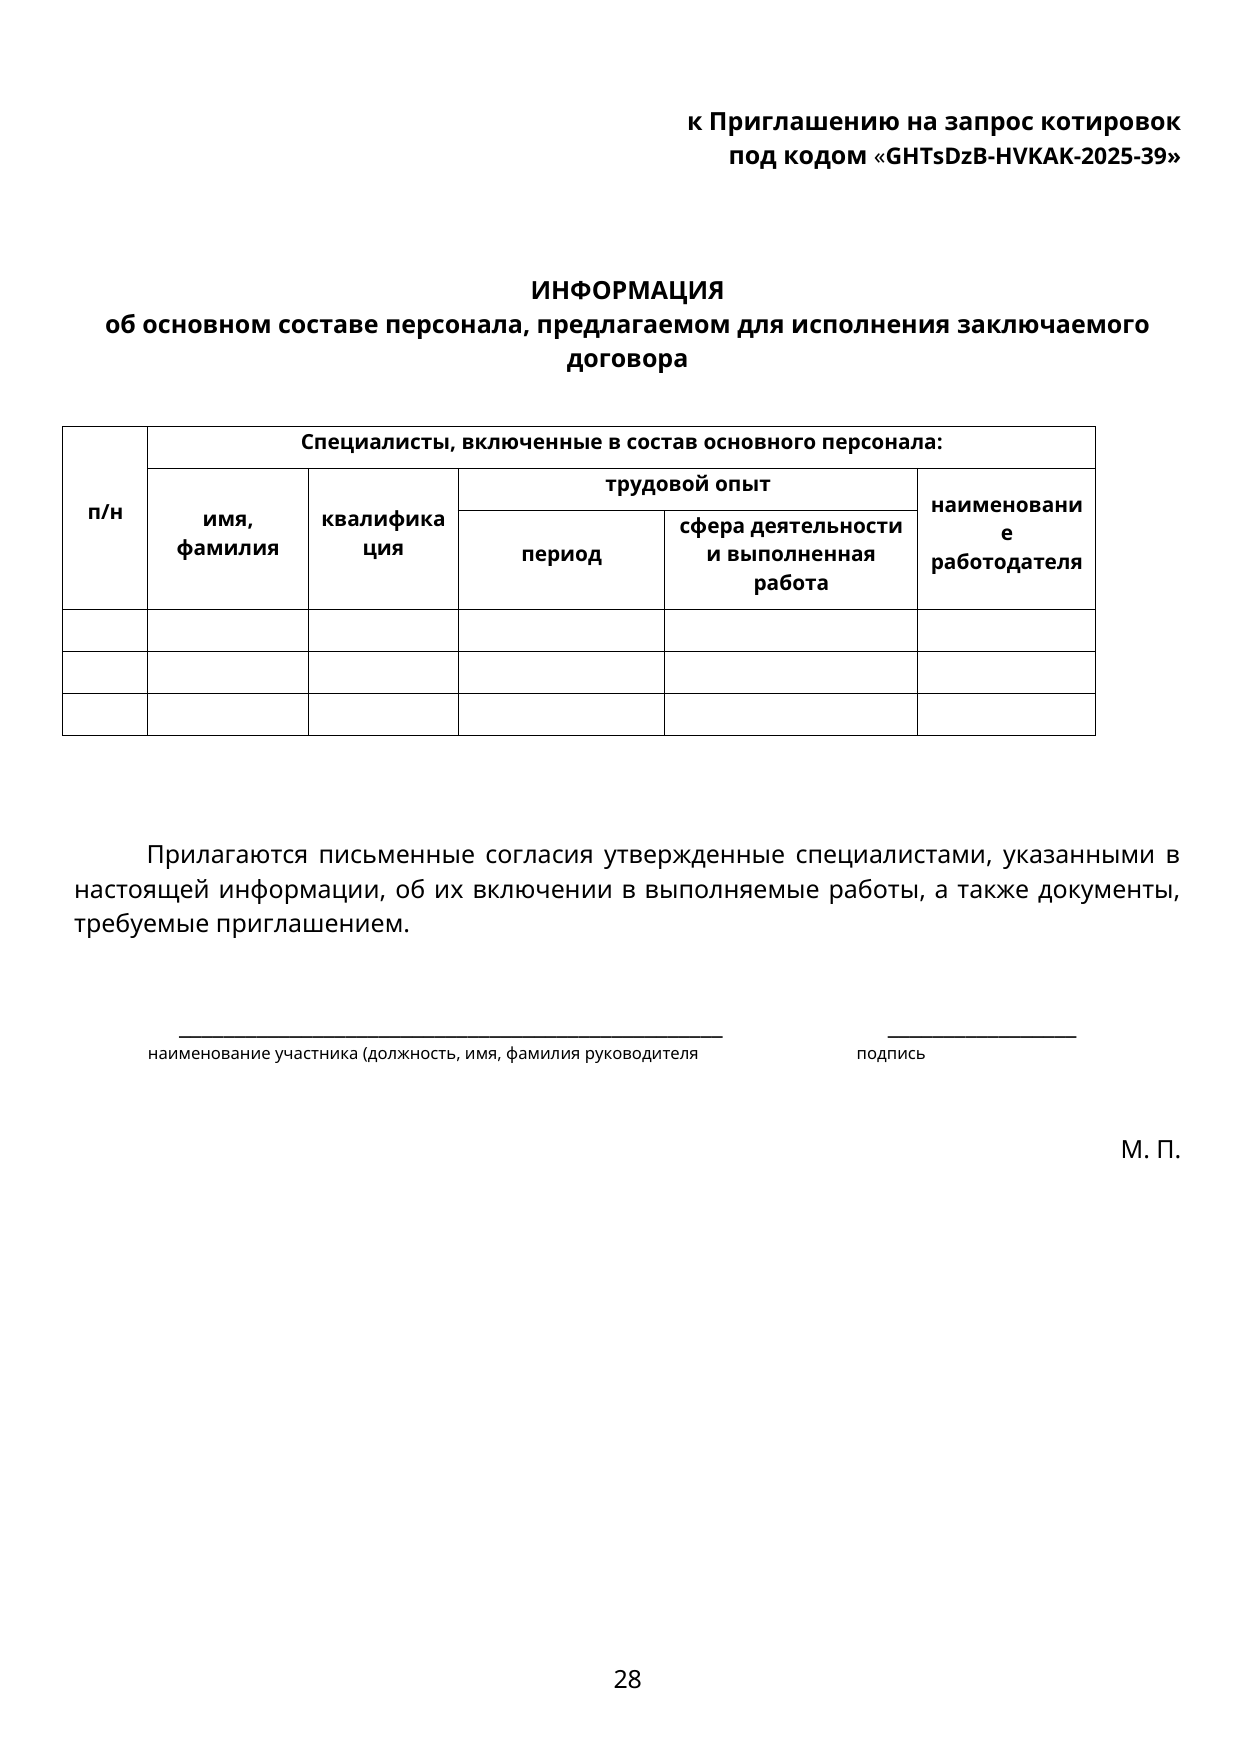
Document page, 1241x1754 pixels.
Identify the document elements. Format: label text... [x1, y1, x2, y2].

table_cell [459, 652, 664, 693]
table_cell трудовой опыт [459, 469, 917, 510]
table_cell наименование работодателя [918, 469, 1095, 609]
table_cell [918, 610, 1095, 651]
table_cell [459, 694, 664, 735]
table_header Специалисты, включенные в состав основного персонала: [148, 427, 1095, 468]
table_cell [459, 610, 664, 651]
text _________________________________________________ _________________ [74, 1007, 1181, 1042]
text наименование участника (должность, имя, фамилия руководителя подпись [148, 1042, 1181, 1064]
text об основном составе персонала, предлагаемом для исполнения заключаемого договора [74, 307, 1181, 375]
text к Приглашению на запрос котировок под кодом «GHTsDzB-HVKAK-2025-39» [74, 103, 1181, 172]
table_cell [309, 652, 458, 693]
table_cell [63, 694, 147, 735]
table_cell [918, 652, 1095, 693]
table_cell [63, 652, 147, 693]
table_cell [148, 694, 308, 735]
table_cell [665, 694, 917, 735]
table_cell сфера деятельности и выполненная работа [665, 511, 917, 609]
table_cell [918, 694, 1095, 735]
table_header п/н [63, 427, 147, 609]
table_cell период [459, 511, 664, 609]
table_cell [148, 610, 308, 651]
table_cell [665, 652, 917, 693]
text М. П. [74, 1132, 1181, 1166]
table_cell [665, 610, 917, 651]
text ИНФОРМАЦИЯ [74, 273, 1181, 307]
table_cell [309, 610, 458, 651]
table_cell [63, 610, 147, 651]
text Прилагаются письменные согласия утвержденные специалистами, указанными в настоящей информации, об их включении в выполняемые работы, а также документы, требуемые приглашением. [74, 837, 1181, 939]
table_cell имя, фамилия [148, 469, 308, 609]
table_cell [148, 652, 308, 693]
table_cell квалификация [309, 469, 458, 609]
table_cell [309, 694, 458, 735]
